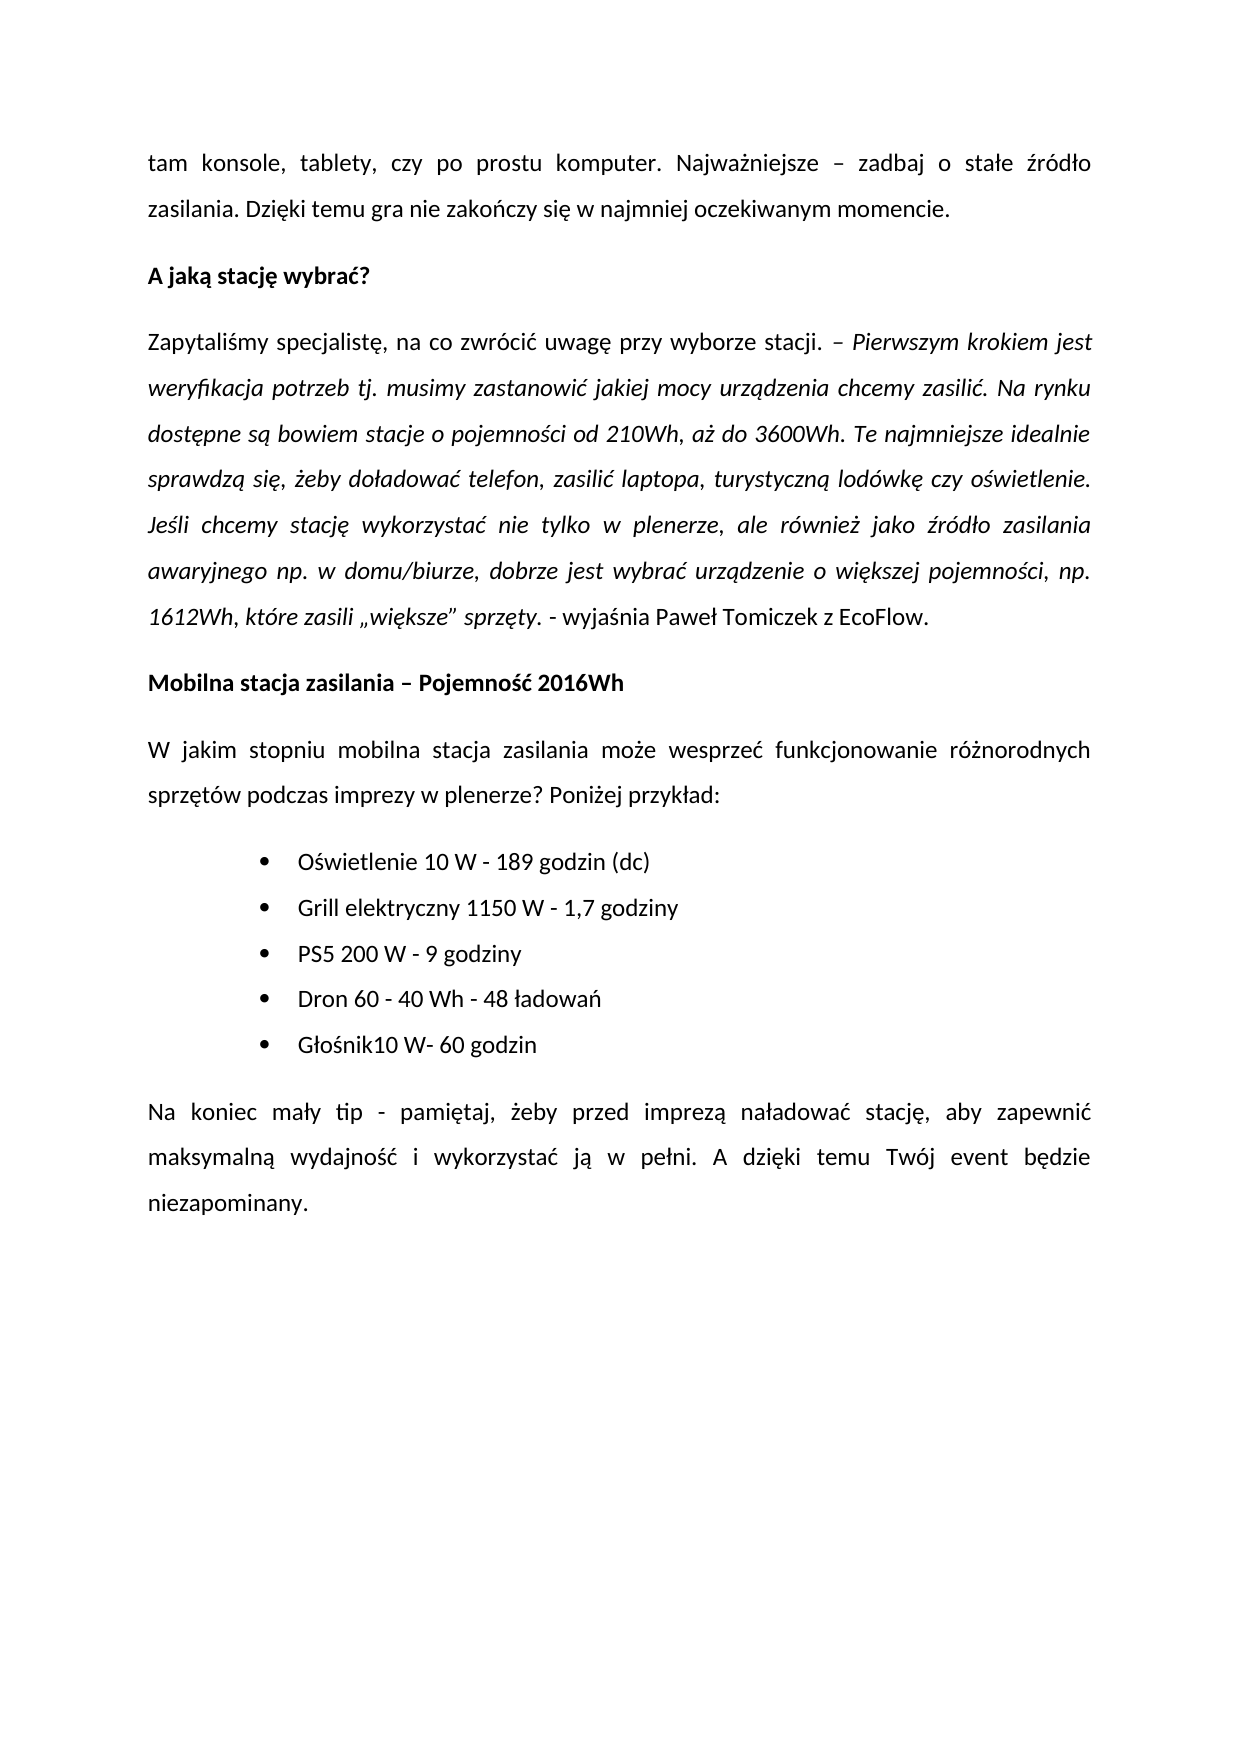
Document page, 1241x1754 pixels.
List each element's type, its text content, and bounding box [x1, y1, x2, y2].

text Zapytaliśmy specjalistę, na co zwrócić uwagę przy wyborze stacji. – Pierwszym krokiem jest weryfikacja potrzeb tj. musimy zastanowić jakiej mocy urządzenia chcemy zasilić. Na rynku dostępne są bowiem stacje o pojemności od 210Wh, aż do 3600Wh. Te najmniejsze idealnie sprawdzą się, żeby doładować telefon, zasilić laptopa, turystyczną lodówkę czy oświetlenie. Jeśli chcemy stację wykorzystać nie tylko w plenerze, ale również jako źródło zasilania awaryjnego np. w domu/biurze, dobrze jest wybrać urządzenie o większej pojemności, np. 1612Wh, które zasili „większe” sprzęty. - wyjaśnia Paweł Tomiczek z EcoFlow. [148, 326, 1093, 631]
list PS5 200 W - 9 godziny [260, 938, 1093, 968]
text W jakim stopniu mobilna stacja zasilania może wesprzeć funkcjonowanie różnorodnych sprzętów podczas imprezy w plenerze? Poniżej przykład: [148, 734, 1093, 810]
text Na koniec mały tip - pamiętaj, żeby przed imprezą naładować stację, aby zapewnić maksymalną wydajność i wykorzystać ją w pełni. A dzięki temu Twój event będzie niezapominany. [148, 1096, 1093, 1218]
list Oświetlenie 10 W - 189 godzin (dc) [260, 846, 1093, 877]
list Głośnik10 W- 60 godzin [260, 1029, 1093, 1060]
text Mobilna stacja zasilania – Pojemność 2016Wh [148, 667, 1093, 698]
list Dron 60 - 40 Wh - 48 ładowań [260, 983, 1093, 1014]
list Grill elektryczny 1150 W - 1,7 godziny [260, 892, 1093, 922]
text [148, 148, 1093, 224]
text A jaką stację wybrać? [148, 260, 1093, 290]
